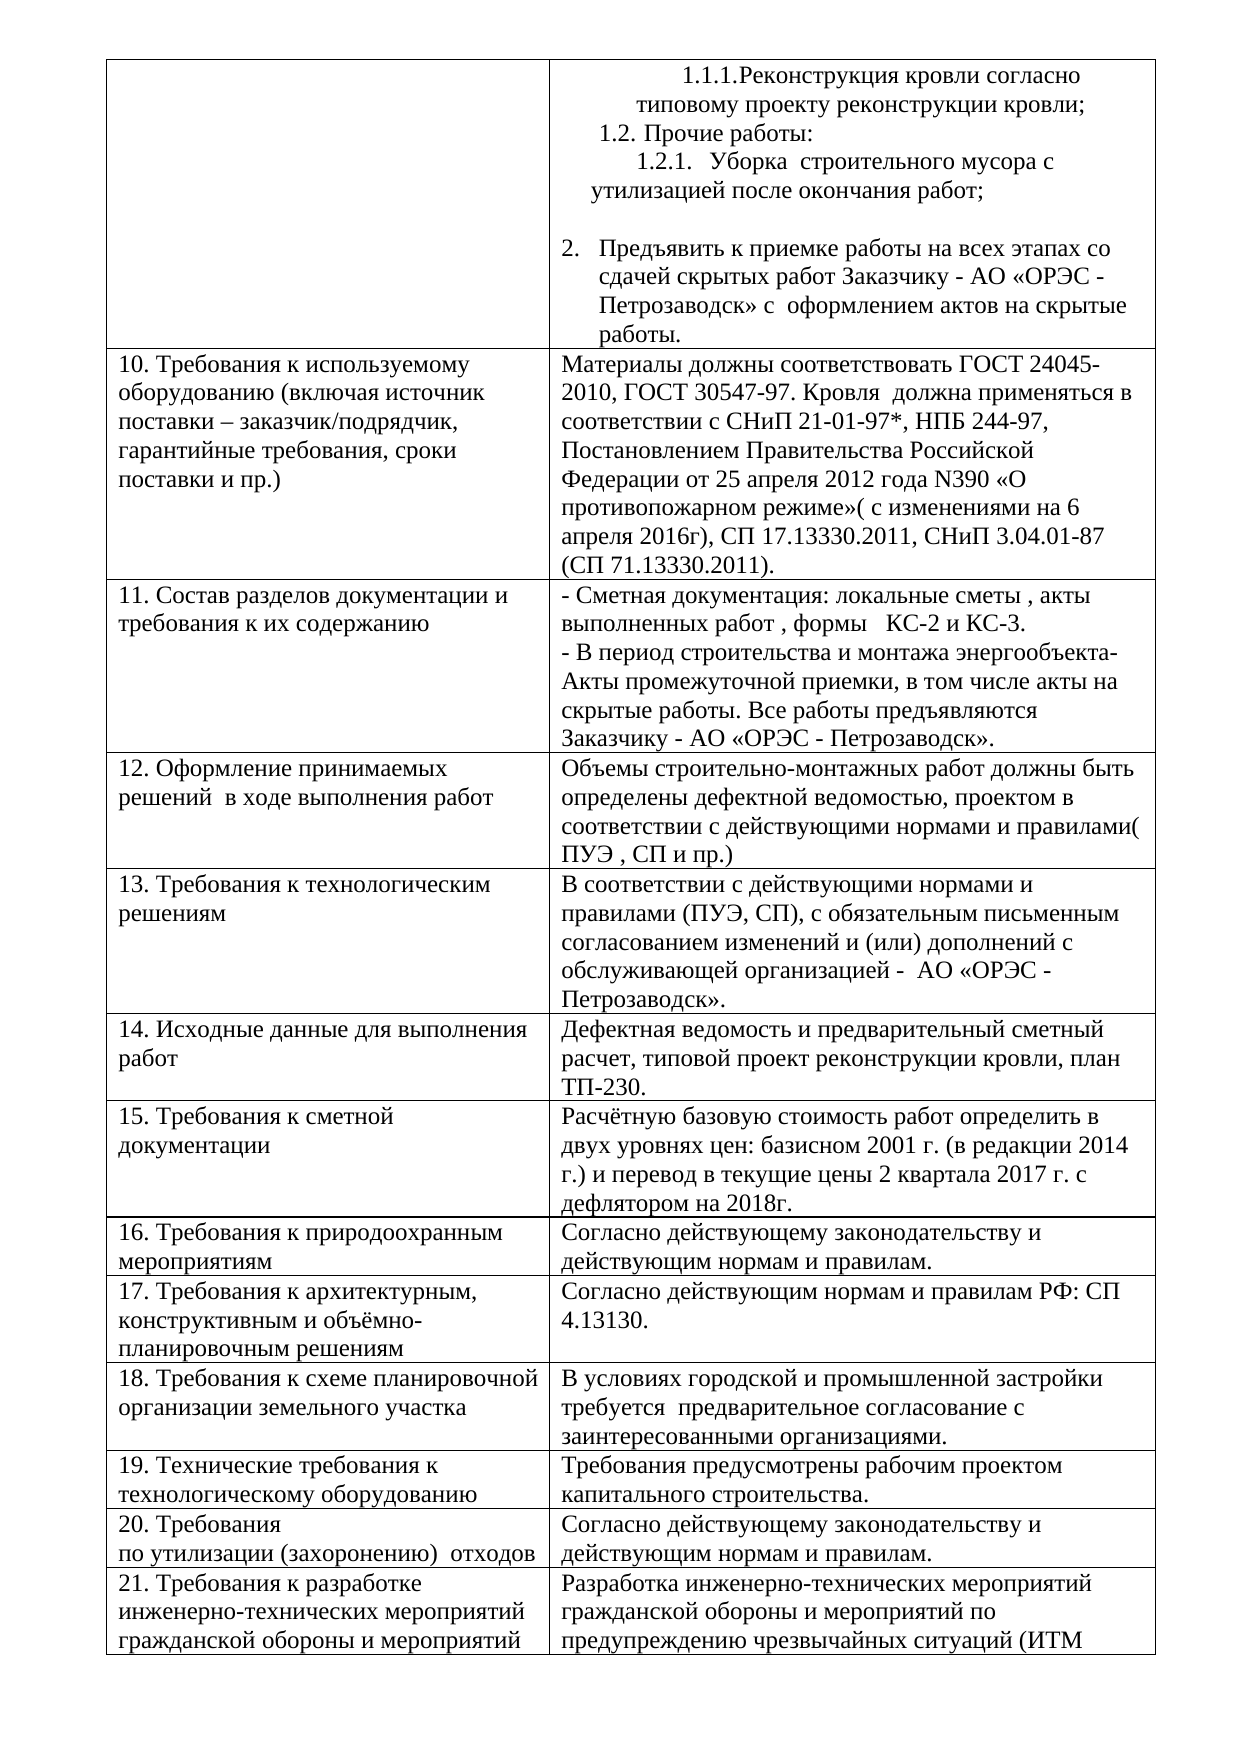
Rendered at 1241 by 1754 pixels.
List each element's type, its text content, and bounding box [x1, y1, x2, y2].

table_cell - Сметная документация: локальные сметы , акты выполненных работ , формы КС-2 и КС-3. - В период строительства и монтажа энергообъекта- Акты промежуточной приемки, в том числе акты на скрытые работы. Все работы предъявляются Заказчику - АО «ОРЭС - Петрозаводск». [550, 580, 1155, 752]
table_cell 16. Требования к природоохранным мероприятиям [107, 1218, 549, 1275]
table_cell 20. Требования по утилизации (захоронению) отходов [107, 1509, 549, 1567]
table_cell Расчётную базовую стоимость работ определить в двух уровнях цен: базисном 2001 г. (в редакции 2014 г.) и перевод в текущие цены 2 квартала 2017 г. с дефлятором на 2018г. [550, 1101, 1155, 1216]
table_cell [550, 60, 1155, 348]
table_cell Согласно действующему законодательству и действующим нормам и правилам. [550, 1509, 1155, 1567]
table_cell 19. Технические требования к технологическому оборудованию [107, 1451, 549, 1508]
table_cell 15. Требования к сметной документации [107, 1101, 549, 1216]
table_cell Требования предусмотрены рабочим проектом капитального строительства. [550, 1451, 1155, 1508]
table_cell 18. Требования к схеме планировочной организации земельного участка [107, 1363, 549, 1449]
table_cell В условиях городской и промышленной застройки требуется предварительное согласование с заинтересованными организациями. [550, 1363, 1155, 1449]
table_cell 11. Состав разделов документации и требования к их содержанию [107, 580, 549, 752]
table_cell Согласно действующим нормам и правилам РФ: СП 4.13130. [550, 1276, 1155, 1362]
table_cell 12. Оформление принимаемых решений в ходе выполнения работ [107, 753, 549, 868]
table_cell 14. Исходные данные для выполнения работ [107, 1014, 549, 1100]
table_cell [107, 60, 549, 348]
table_cell 10. Требования к используемому оборудованию (включая источник поставки – заказчик/подрядчик, гарантийные требования, сроки поставки и пр.) [107, 349, 549, 579]
table_cell Материалы должны соответствовать ГОСТ 24045-2010, ГОСТ 30547-97. Кровля должна применяться в соответствии с СНиП 21-01-97*, НПБ 244-97, Постановлением Правительства Российской Федерации от 25 апреля 2012 года N390 «О противопожарном режиме»( с изменениями на 6 апреля 2016г), СП 17.13330.2011, СНиП 3.04.01-87 (СП 71.13330.2011). [550, 349, 1155, 579]
table_cell 13. Требования к технологическим решениям [107, 869, 549, 1013]
table_cell В соответствии с действующими нормами и правилами (ПУЭ, СП), с обязательным письменным согласованием изменений и (или) дополнений с обслуживающей организацией - АО «ОРЭС - Петрозаводск». [550, 869, 1155, 1013]
table_cell 17. Требования к архитектурным, конструктивным и объёмно-планировочным решениям [107, 1276, 549, 1362]
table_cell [107, 1568, 549, 1654]
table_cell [550, 1568, 1155, 1654]
table_cell Объемы строительно-монтажных работ должны быть определены дефектной ведомостью, проектом в соответствии с действующими нормами и правилами( ПУЭ , СП и пр.) [550, 753, 1155, 868]
table_cell Согласно действующему законодательству и действующим нормам и правилам. [550, 1218, 1155, 1275]
table_cell Дефектная ведомость и предварительный сметный расчет, типовой проект реконструкции кровли, план ТП-230. [550, 1014, 1155, 1100]
